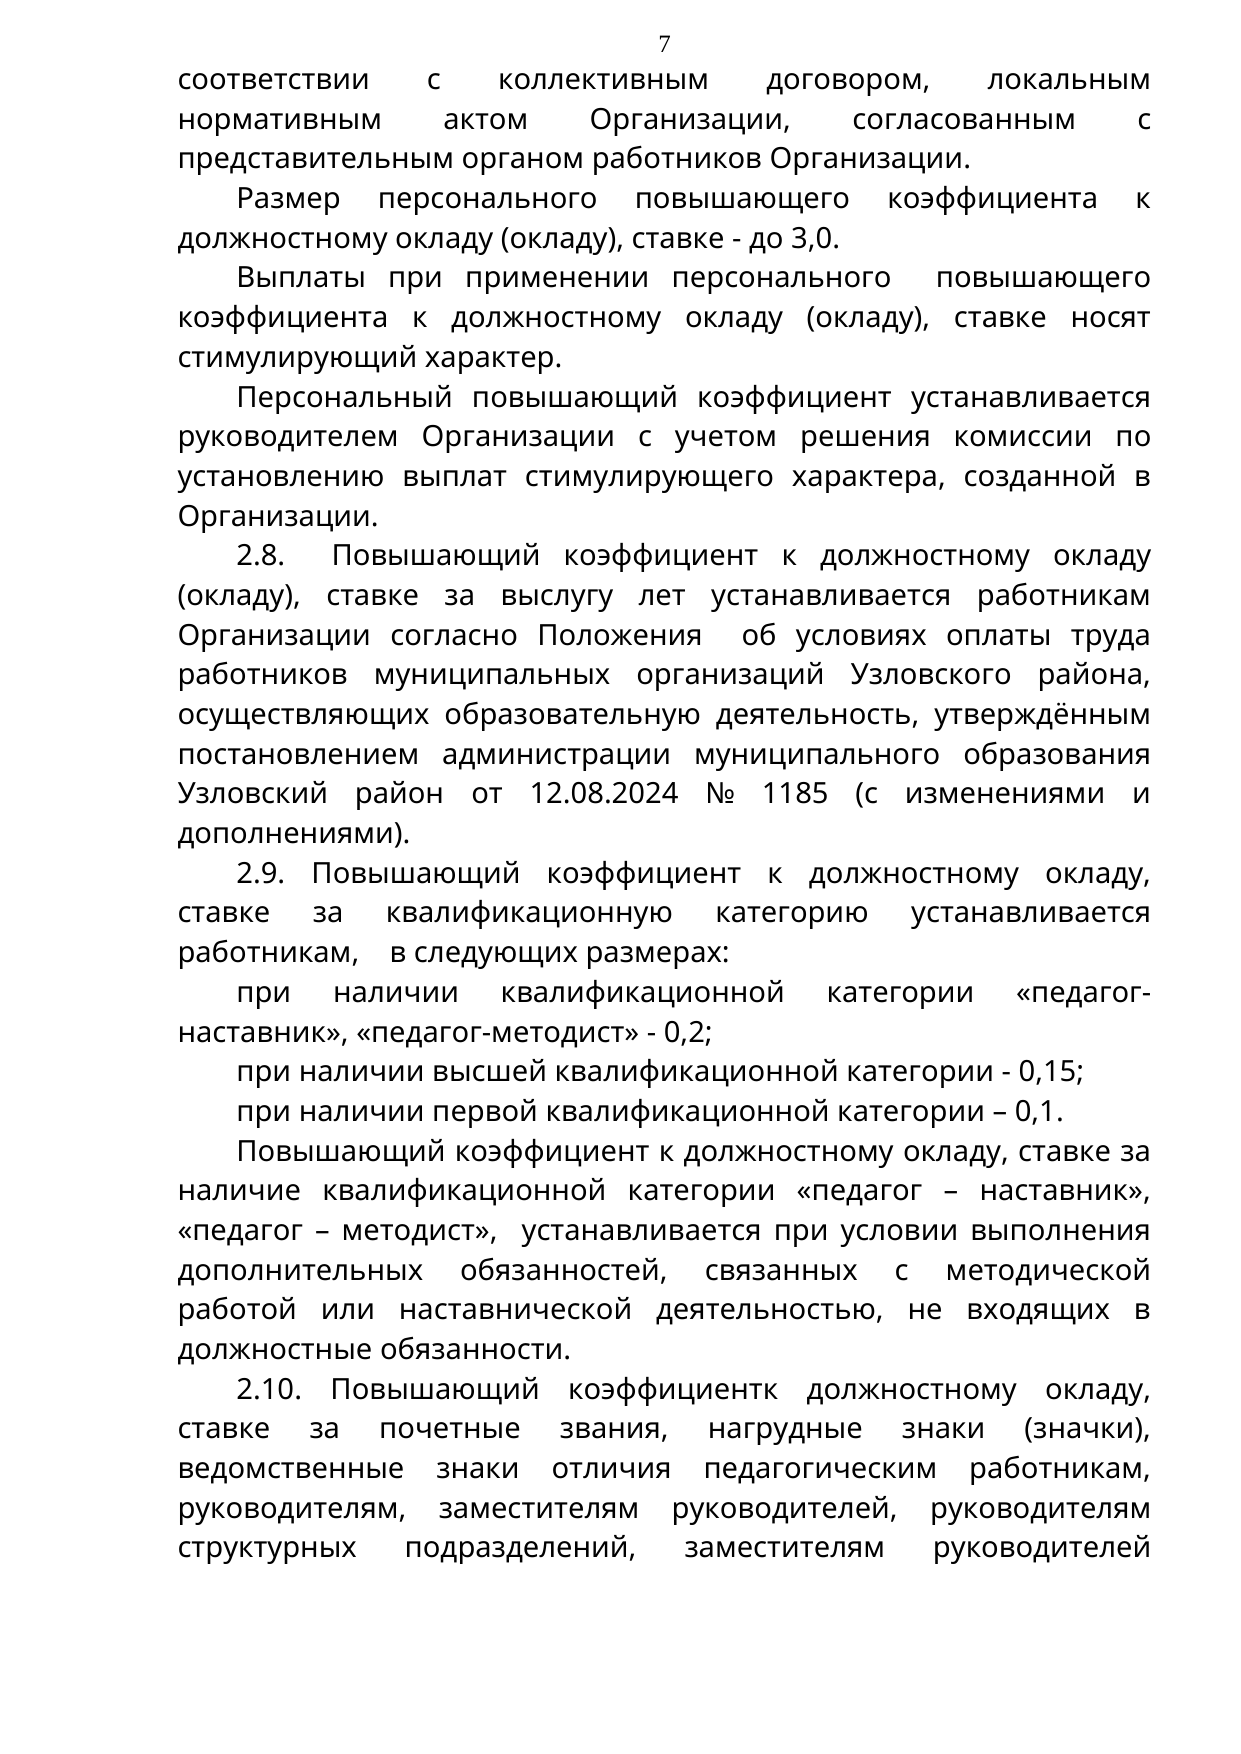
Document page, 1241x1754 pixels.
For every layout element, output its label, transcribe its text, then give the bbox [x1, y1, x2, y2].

text 2.9. Повышающий коэффициент к должностному окладу, ставке за квалификационную категорию устанавливается работникам, в следующих размерах: [177, 852, 1152, 971]
text Персональный повышающий коэффициент устанавливается руководителем Организации с учетом решения комиссии по установлению выплат стимулирующего характера, созданной в Организации.​ [177, 376, 1152, 534]
text Размер персонального повышающего коэффициента к должностному окладу (окладу), ставке - до 3,0. [177, 177, 1152, 257]
text при наличии квалификационной категории «педагог-наставник», «педагог-методист» - 0,2; [177, 971, 1152, 1051]
text при наличии высшей квалификационной категории - 0,15; [177, 1051, 1152, 1090]
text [177, 1368, 1152, 1566]
text 2.8. Повышающий коэффициент к должностному окладу (окладу), ставке за выслугу лет устанавливается работникам Организации согласно Положения об условиях оплаты труда работников муниципальных организаций Узловского района, осуществляющих образовательную деятельность, утверждённым постановлением администрации муниципального образования Узловский район от 12.08.2024 № 1185 (с изменениями и дополнениями). [177, 534, 1152, 852]
text Выплаты при применении персонального повышающего коэффициента к должностному окладу (окладу), ставке носят стимулирующий характер. [177, 257, 1152, 376]
text Повышающий коэффициент к должностному окладу, ставке за наличие квалификационной категории «педагог – наставник», «педагог – методист», устанавливается при условии выполнения дополнительных обязанностей, связанных с методической работой или наставнической деятельностью, не входящих в должностные обязанности. [177, 1130, 1152, 1368]
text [177, 58, 1152, 177]
text при наличии первой квалификационной категории – 0,1. [177, 1090, 1152, 1130]
